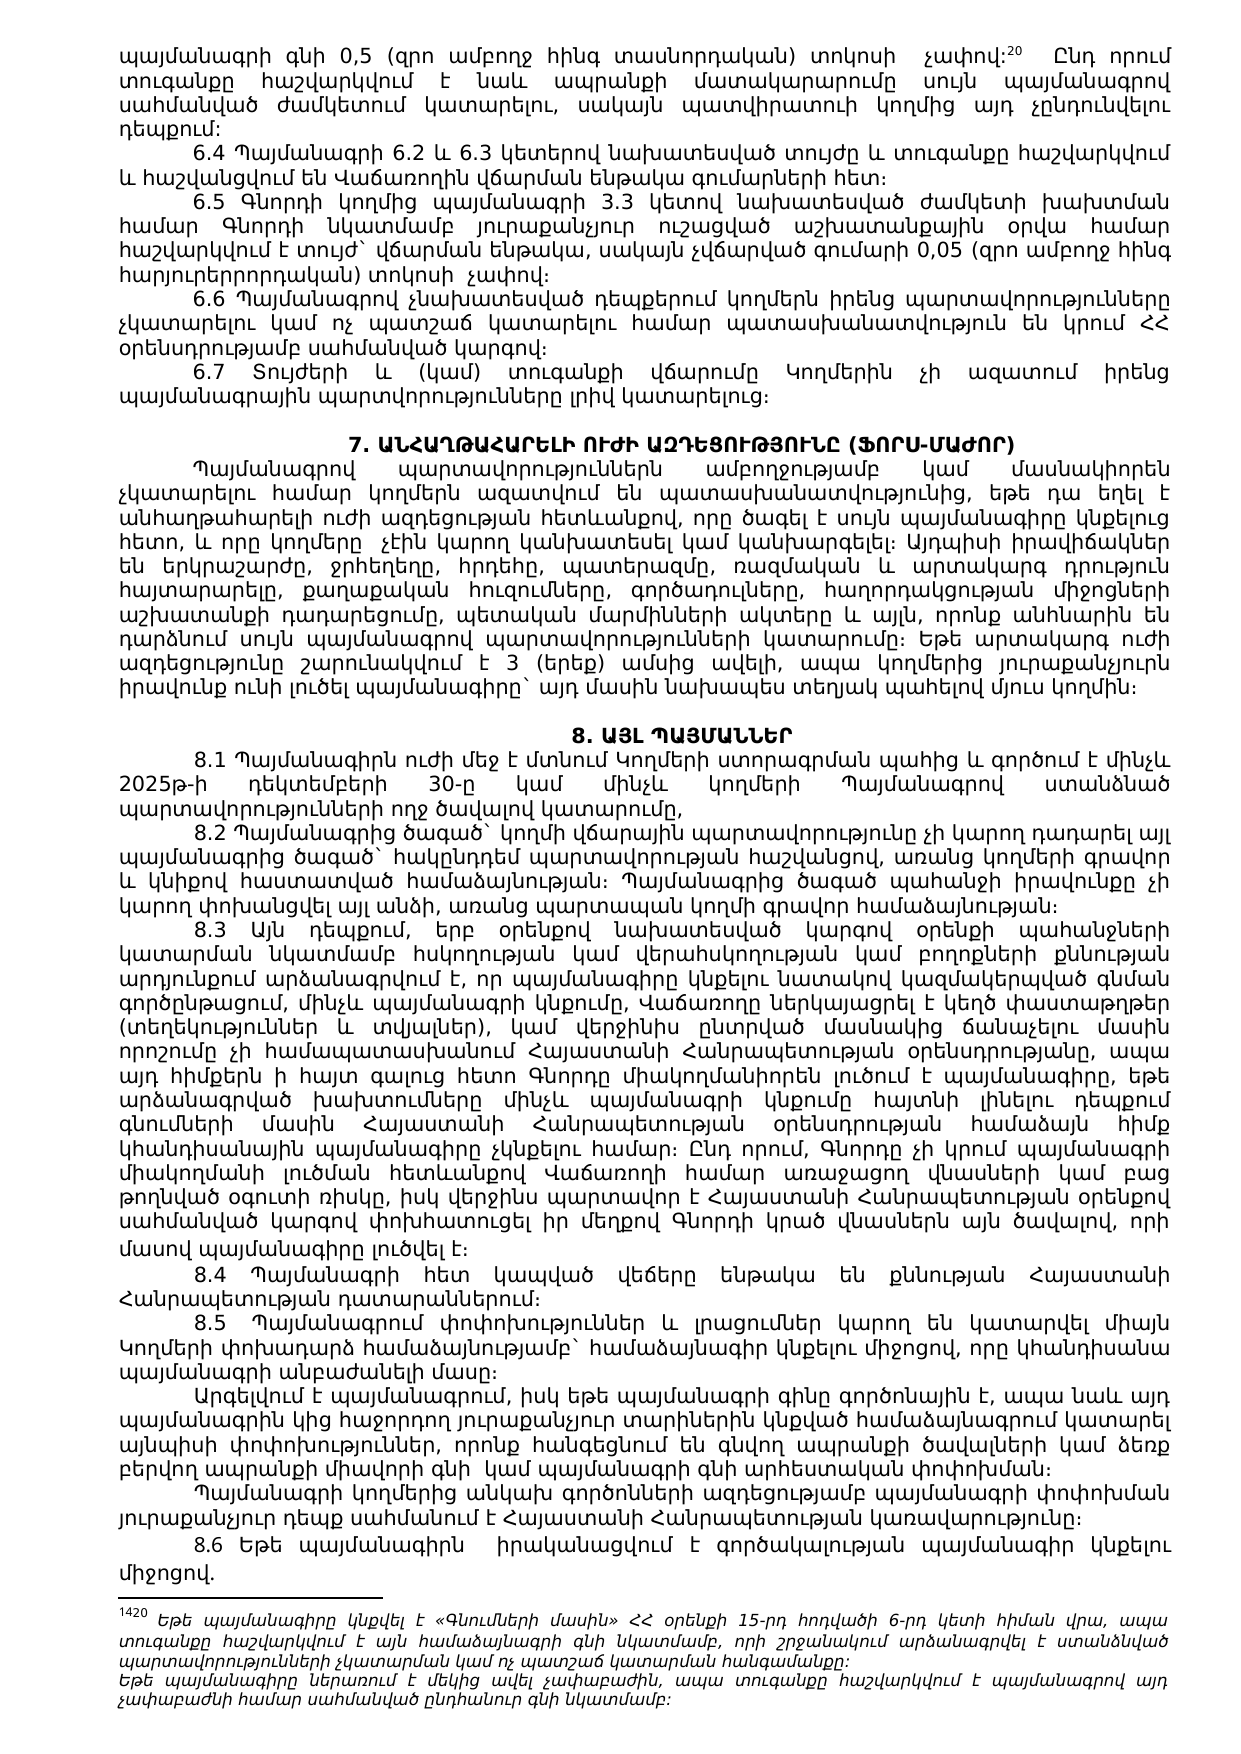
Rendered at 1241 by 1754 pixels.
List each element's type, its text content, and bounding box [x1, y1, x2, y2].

text 8.5 Պայմանագրում փոփոխություններ և լրացումներ կարող են կատարվել միայն Կողմերի փոխադարձ համաձայնությամբ` համաձայնագիր կնքելու միջոցով, որը կհանդիսանա պայմանագրի անբաժանելի մասը։ [118, 1311, 1171, 1384]
text 8. ԱՅԼ ՊԱՅՄԱՆՆԵՐ [118, 724, 1171, 748]
text 8.2 Պայմանագրից ծագած` կողմի վճարային պարտավորությունը չի կարող դադարել այլ պայմանագրից ծագած` հակընդդեմ պարտավորության հաշվանցով, առանց կողմերի գրավոր և կնիքով հաստատված համաձայնության։ Պայմանագրից ծագած պահանջի իրավունքը չի կարող փոխանցվել այլ անձի, առանց պարտապան կողմի գրավոր համաձայնության։ [118, 821, 1171, 918]
text 8.4 Պայմանագրի հետ կապված վեճերը ենթակա են քննության Հայաստանի Հանրապետության դատարաններում։ [118, 1263, 1171, 1311]
text 8.6 Եթե պայմանագիրն իրականացվում է գործակալության պայմանագիր կնքելու միջոցով. [118, 1530, 1171, 1587]
text 6.7 Տույժերի և (կամ) տուգանքի վճարումը Կողմերին չի ազատում իրենց պայմանագրային պարտվորությունները լրիվ կատարելուց։ [118, 360, 1171, 408]
text 8.3 Այն դեպքում, երբ օրենքով նախատեսված կարգով օրենքի պահանջների կատարման նկատմամբ հսկողության կամ վերահսկողության կամ բողոքների քննության արդյունքում արձանագրվում է, որ պայմանագիրը կնքելու նատակով կազմակերպված գնման գործընթացում, մինչև պայմանագրի կնքումը, Վաճառողը ներկայացրել է կեղծ փաստաթղթեր (տեղեկություններ և տվյալներ), կամ վերջինիս ընտրված մասնակից ճանաչելու մասին որոշումը չի համապատասխանում Հայաստանի Հանրապետության օրենսդրությանը, ապա այդ հիմքերն ի հայտ գալուց հետո Գնորդը միակողմանիորեն լուծում է պայմանագիրը, եթե արձանագրված խախտումները մինչև պայմանագրի կնքումը հայտնի լինելու դեպքում գնումների մասին Հայաստանի Հանրապետության օրենսդրության համաձայն հիմք կհանդիսանային պայմանագիրը չկնքելու համար։ Ընդ որում, Գնորդը չի կրում պայմանագրի միակողմանի լուծման հետևանքով Վաճառողի համար առաջացող վնասների կամ բաց թողնված օգուտի ռիսկը, իսկ վերջինս պարտավոր է Հայաստանի Հանրապետության օրենքով սահմանված կարգով փոխհատուցել իր մեղքով Գնորդի կրած վնասներն այն ծավալով, որի մասով պայմանագիրը լուծվել է։ [118, 918, 1171, 1263]
text 7. ԱՆՀԱՂԹԱՀԱՐԵԼԻ ՈՒԺԻ ԱԶԴԵՑՈՒԹՅՈՒՆԸ (ՖՈՐՍ-ՄԱԺՈՐ) [118, 433, 1171, 457]
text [118, 44, 1171, 141]
text Արգելվում է պայմանագրում, իսկ եթե պայմանագրի գինը գործոնային է, ապա նաև այդ պայմանագրին կից հաջորդող յուրաքանչյուր տարիներին կնքված համաձայնագրում կատարել այնպիսի փոփոխություններ, որոնք հանգեցնում են գնվող ապրանքի ծավալների կամ ձեռք բերվող ապրանքի միավորի գնի կամ պայմանագրի գնի արհեստական փոփոխման։ [118, 1384, 1171, 1481]
text 6.5 Գնորդի կողմից պայմանագրի 3.3 կետով նախատեսված ժամկետի խախտման համար Գնորդի նկատմամբ յուրաքանչյուր ուշացված աշխատանքային օրվա համար հաշվարկվում է տույժ` վճարման ենթակա, սակայն չվճարված գումարի 0,05 (զրո ամբողջ հինգ հարյուրերրորդական) տոկոսի չափով։ [118, 190, 1171, 287]
text Պայմանագրով պարտավորություններն ամբողջությամբ կամ մասնակիորեն չկատարելու համար կողմերն ազատվում են պատասխանատվությունից, եթե դա եղել է անհաղթահարելի ուժի ազդեցության հետևանքով, որը ծագել է սույն պայմանագիրը կնքելուց հետո, և որը կողմերը չէին կարող կանխատեսել կամ կանխարգելել։ Այդպիսի իրավիճակներ են երկրաշարժը, ջրհեղեղը, հրդեհը, պատերազմը, ռազմական և արտակարգ դրություն հայտարարելը, քաղաքական հուզումները, գործադուլները, հաղորդակցության միջոցների աշխատանքի դադարեցումը, պետական մարմինների ակտերը և այլն, որոնք անհնարին են դարձնում սույն պայմանագրով պարտավորությունների կատարումը։ Եթե արտակարգ ուժի ազդեցությունը շարունակվում է 3 (երեք) ամսից ավելի, ապա կողմերից յուրաքանչյուրն իրավունք ունի լուծել պայմանագիրը` այդ մասին նախապես տեղյակ պահելով մյուս կողմին։ [118, 457, 1171, 700]
text Պայմանագրի կողմերից անկախ գործոնների ազդեցությամբ պայմանագրի փոփոխման յուրաքանչյուր դեպք սահմանում է Հայաստանի Հանրապետության կառավարությունը։ [118, 1481, 1171, 1530]
text 6.6 Պայմանագրով չնախատեսված դեպքերում կողմերն իրենց պարտավորությունները չկատարելու կամ ոչ պատշաճ կատարելու համար պատասխանատվություն են կրում ՀՀ օրենսդրությամբ սահմանված կարգով։ [118, 287, 1171, 360]
text 6.4 Պայմանագրի 6.2 և 6.3 կետերով նախատեսված տույժը և տուգանքը հաշվարկվում և հաշվանցվում են Վաճառողին վճարման ենթակա գումարների հետ։ [118, 141, 1171, 190]
text 8.1 Պայմանագիրն ուժի մեջ է մտնում Կողմերի ստորագրման պահից և գործում է մինչև 2025թ-ի դեկտեմբերի 30-ը կամ մինչև կողմերի Պայմանագրով ստանձնած պարտավորությունների ողջ ծավալով կատարումը, [118, 748, 1171, 821]
